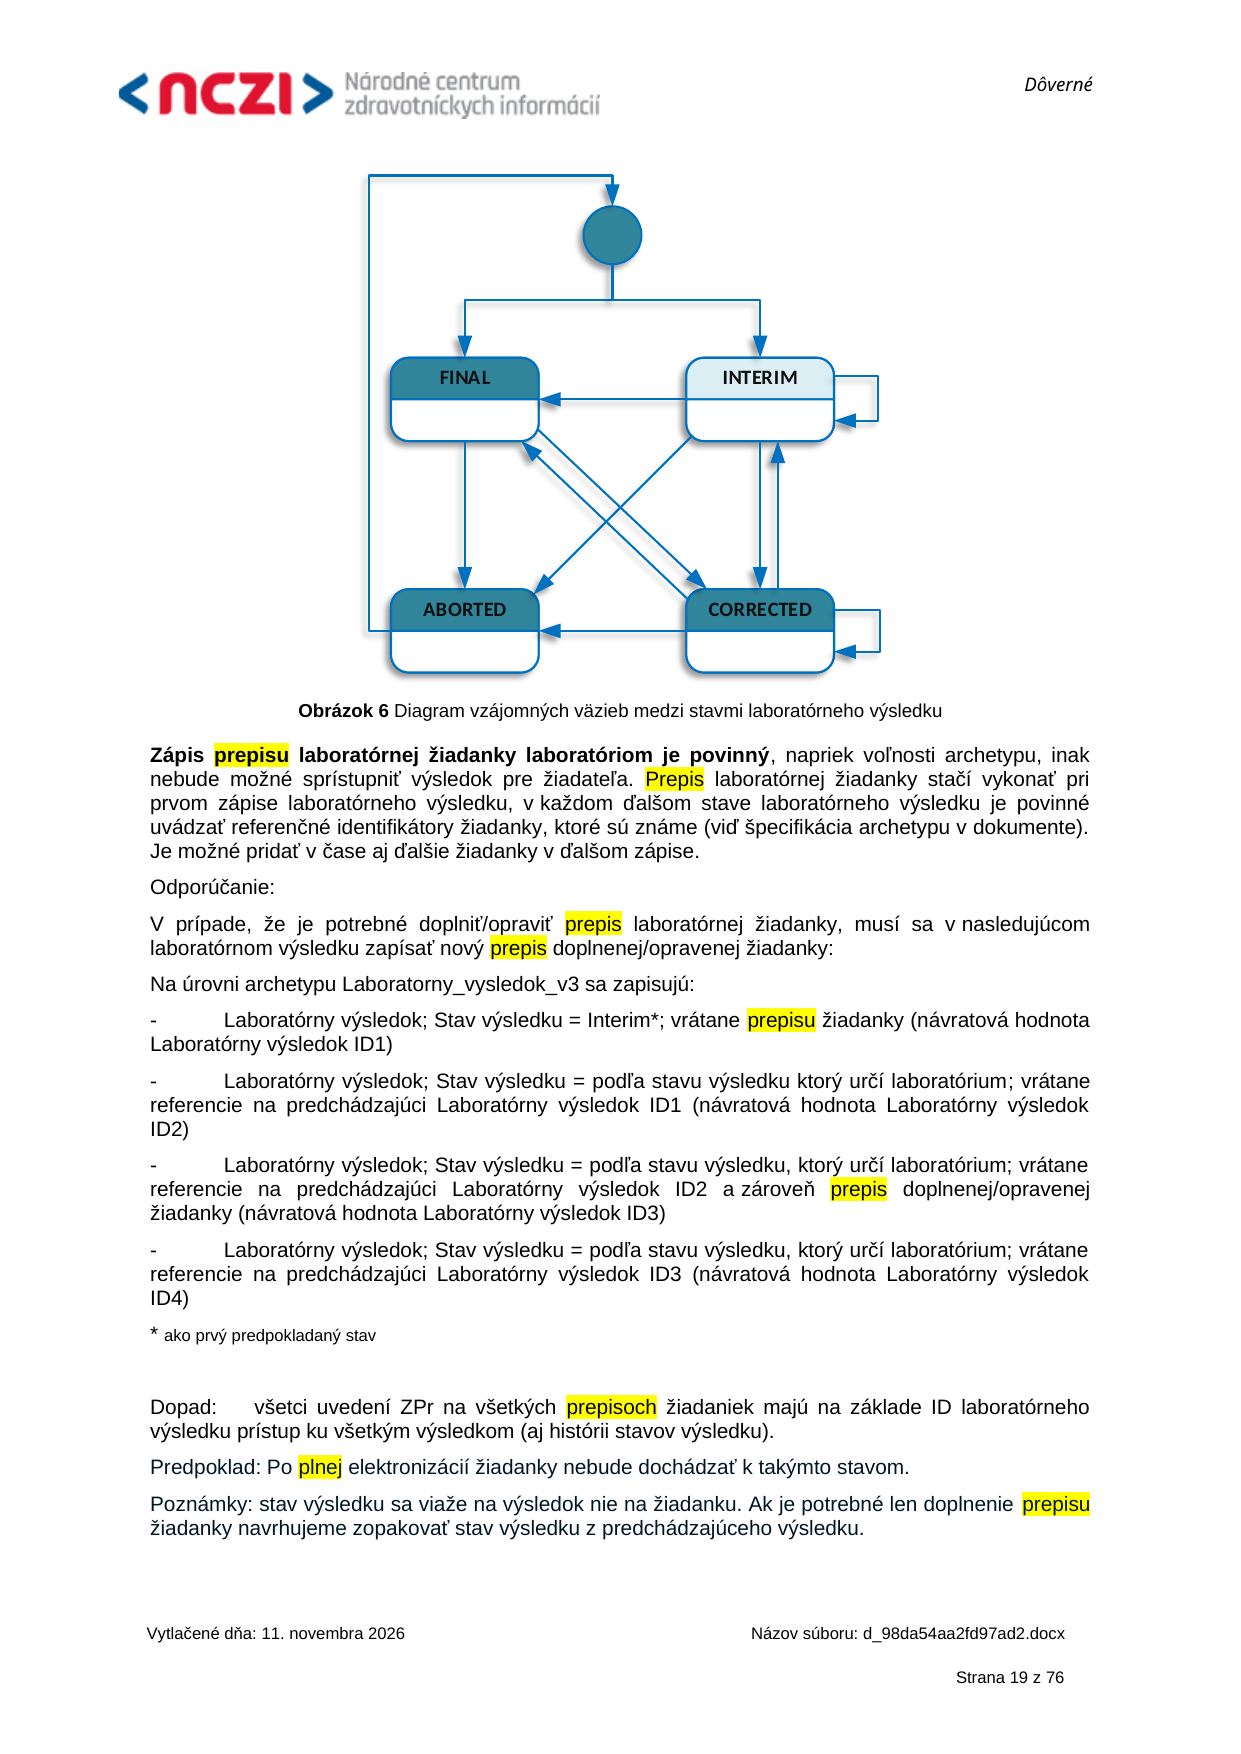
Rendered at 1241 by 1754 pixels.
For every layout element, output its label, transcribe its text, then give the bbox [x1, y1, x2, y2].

text Zápis prepisu laboratórnej žiadanky laboratóriom je povinný, napriek voľnosti archetypu, inak nebude možné sprístupniť výsledok pre žiadateľa. Prepis laboratórnej žiadanky stačí vykonať pri prvom zápise laboratórneho výsledku, v každom ďalšom stave laboratórneho výsledku je povinné uvádzať referenčné identifikátory žiadanky, ktoré sú známe (viď špecifikácia archetypu v dokumente). Je možné pridať v čase aj ďalšie žiadanky v ďalšom zápise. [150, 743, 1090, 862]
text Odporúčanie: [150, 875, 1090, 899]
text - Laboratórny výsledok; Stav výsledku = podľa stavu výsledku ktorý určí laboratórium; vrátane referencie na predchádzajúci Laboratórny výsledok ID1 (návratová hodnota Laboratórny výsledok ID2) [150, 1069, 1090, 1141]
text Dopad: všetci uvedení ZPr na všetkých prepisoch žiadaniek majú na základe ID laboratórneho výsledku prístup ku všetkým výsledkom (aj histórii stavov výsledku). [150, 1395, 1090, 1443]
text Predpoklad: Po plnej elektronizácií žiadanky nebude dochádzať k takýmto stavom. [342, 1455, 1090, 1479]
text - Laboratórny výsledok; Stav výsledku = podľa stavu výsledku, ktorý určí laboratórium; vrátane referencie na predchádzajúci Laboratórny výsledok ID3 (návratová hodnota Laboratórny výsledok ID4) [150, 1237, 1090, 1309]
text Na úrovni archetypu Laboratorny_vysledok_v3 sa zapisujú: [150, 972, 1090, 996]
text - Laboratórny výsledok; Stav výsledku = Interim*; vrátane prepisu žiadanky (návratová hodnota Laboratórny výsledok ID1) [150, 1008, 1090, 1056]
text V prípade, že je potrebné doplniť/opraviť prepis laboratórnej žiadanky, musí sa v nasledujúcom laboratórnom výsledku zapísať nový prepis doplnenej/opravenej žiadanky: [150, 911, 1090, 959]
text Poznámky: stav výsledku sa viaže na výsledok nie na žiadanku. Ak je potrebné len doplnenie prepisu žiadanky navrhujeme zopakovať stav výsledku z predchádzajúceho výsledku. [150, 1492, 1090, 1539]
picture [118, 72, 600, 119]
text * ako prvý predpokladaný stav [150, 1322, 1090, 1346]
text - Laboratórny výsledok; Stav výsledku = podľa stavu výsledku, ktorý určí laboratórium; vrátane referencie na predchádzajúci Laboratórny výsledok ID2 a zároveň prepis doplnenej/opravenej žiadanky (návratová hodnota Laboratórny výsledok ID3) [150, 1153, 1090, 1225]
text Obrázok 6 Diagram vzájomných väzieb medzi stavmi laboratórneho výsledku [150, 700, 1090, 722]
